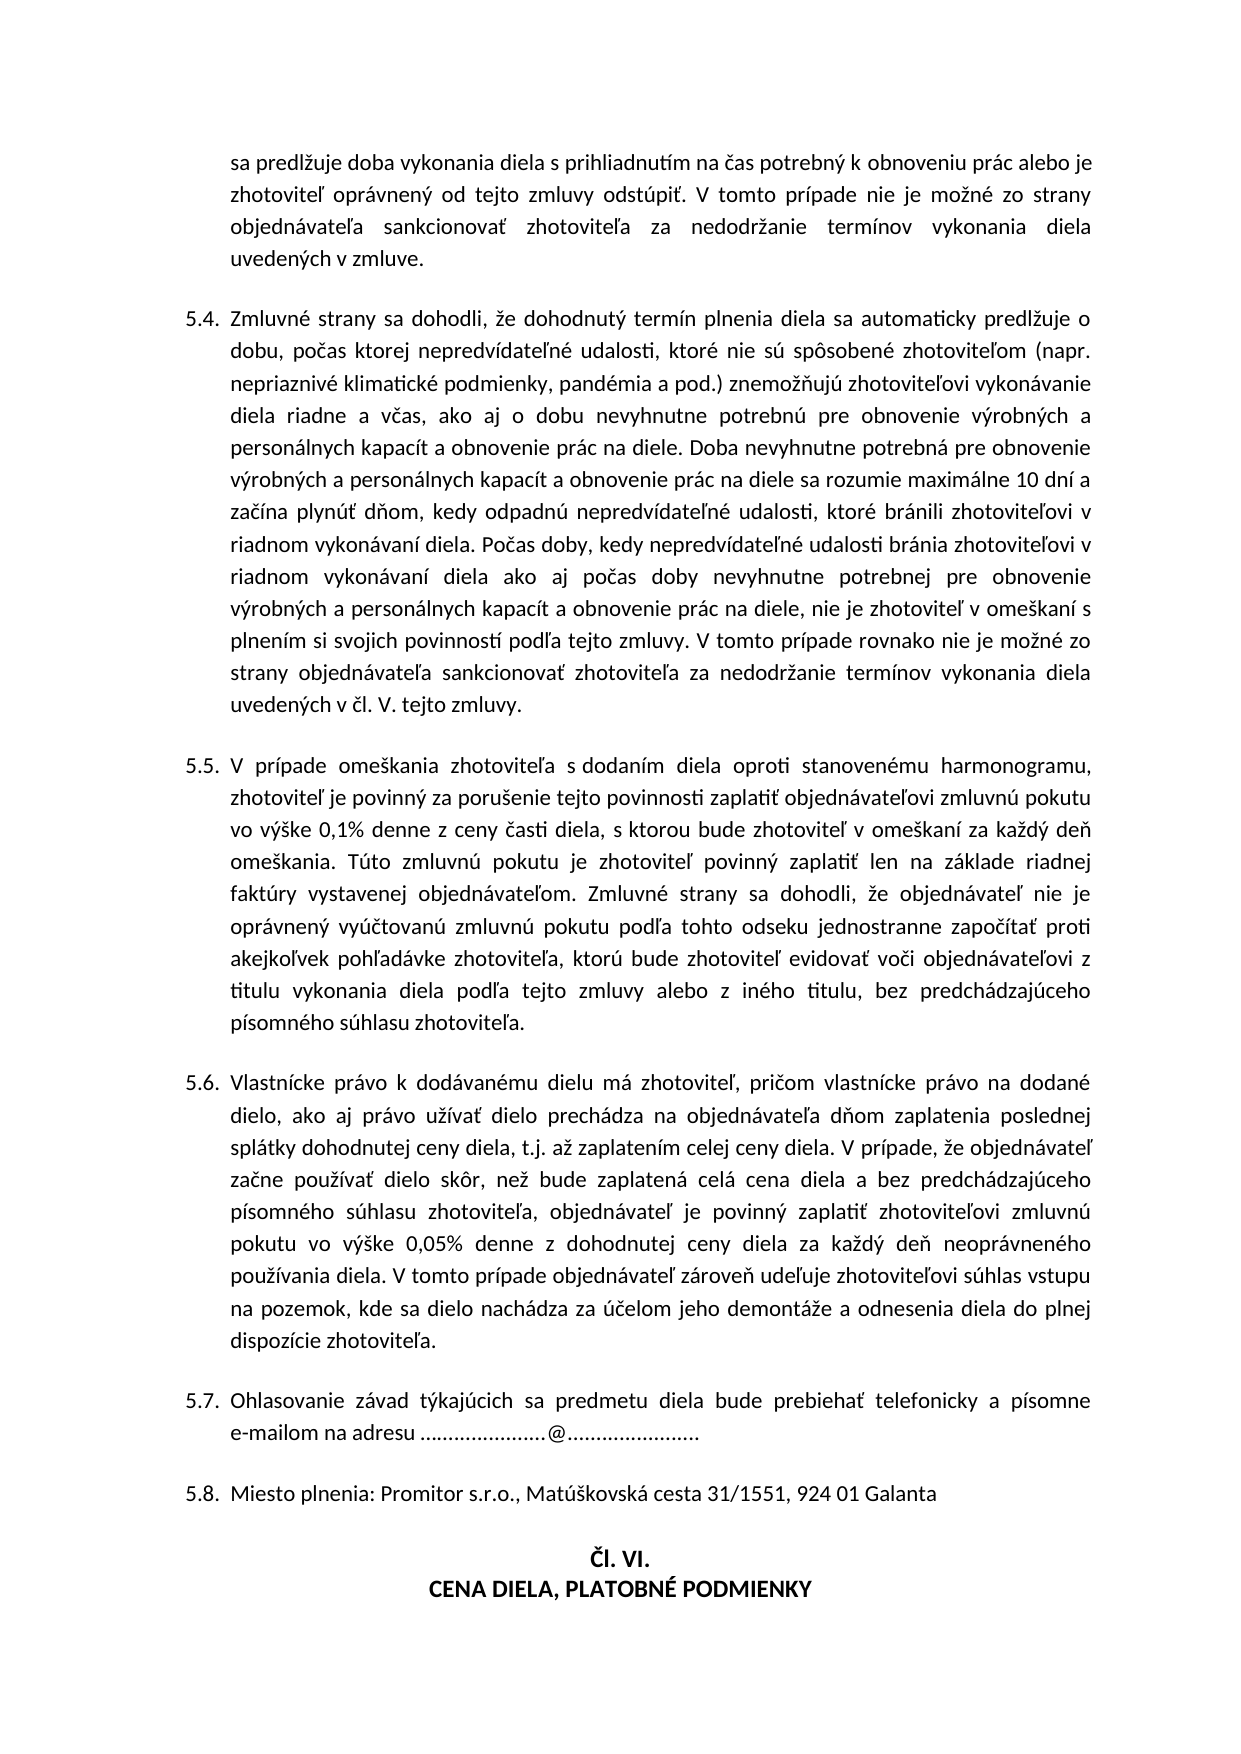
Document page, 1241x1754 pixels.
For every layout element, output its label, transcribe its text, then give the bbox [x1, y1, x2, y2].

text Čl. VI. [148, 1543, 1093, 1573]
list Zmluvné strany sa dohodli, že dohodnutý termín plnenia diela sa automaticky predlžuje o dobu, počas ktorej nepredvídateľné udalosti, ktoré nie sú spôsobené zhotoviteľom (napr. nepriaznivé klimatické podmienky, pandémia a pod.) znemožňujú zhotoviteľovi vykonávanie diela riadne a včas, ako aj o dobu nevyhnutne potrebnú pre obnovenie výrobných a personálnych kapacít a obnovenie prác na diele. Doba nevyhnutne potrebná pre obnovenie výrobných a personálnych kapacít a obnovenie prác na diele sa rozumie maximálne 10 dní a začína plynúť dňom, kedy odpadnú nepredvídateľné udalosti, ktoré bránili zhotoviteľovi v riadnom vykonávaní diela. Počas doby, kedy nepredvídateľné udalosti bránia zhotoviteľovi v riadnom vykonávaní diela ako aj počas doby nevyhnutne potrebnej pre obnovenie výrobných a personálnych kapacít a obnovenie prác na diele, nie je zhotoviteľ v omeškaní s plnením si svojich povinností podľa tejto zmluvy. V tomto prípade rovnako nie je možné zo strany objednávateľa sankcionovať zhotoviteľa za nedodržanie termínov vykonania diela uvedených v čl. V. tejto zmluvy. [185, 304, 1093, 719]
list Vlastnícke právo k dodávanému dielu má zhotoviteľ, pričom vlastnícke právo na dodané dielo, ako aj právo užívať dielo prechádza na objednávateľa dňom zaplatenia poslednej splátky dohodnutej ceny diela, t.j. až zaplatením celej ceny diela. V prípade, že objednávateľ začne používať dielo skôr, než bude zaplatená celá cena diela a bez predchádzajúceho písomného súhlasu zhotoviteľa, objednávateľ je povinný zaplatiť zhotoviteľovi zmluvnú pokutu vo výške 0,05% denne z dohodnutej ceny diela za každý deň neoprávneného používania diela. V tomto prípade objednávateľ zároveň udeľuje zhotoviteľovi súhlas vstupu na pozemok, kde sa dielo nachádza za účelom jeho demontáže a odnesenia diela do plnej dispozície zhotoviteľa. [185, 1068, 1093, 1354]
list Miesto plnenia: Promitor s.r.o., Matúškovská cesta 31/1551, 924 01 Galanta [185, 1479, 1093, 1507]
list V prípade omeškania zhotoviteľa s dodaním diela oproti stanovenému harmonogramu, zhotoviteľ je povinný za porušenie tejto povinnosti zaplatiť objednávateľovi zmluvnú pokutu vo výške 0,1% denne z ceny časti diela, s ktorou bude zhotoviteľ v omeškaní za každý deň omeškania. Túto zmluvnú pokutu je zhotoviteľ povinný zaplatiť len na základe riadnej faktúry vystavenej objednávateľom. Zmluvné strany sa dohodli, že objednávateľ nie je oprávnený vyúčtovanú zmluvnú pokutu podľa tohto odseku jednostranne započítať proti akejkoľvek pohľadávke zhotoviteľa, ktorú bude zhotoviteľ evidovať voči objednávateľovi z titulu vykonania diela podľa tejto zmluvy alebo z iného titulu, bez predchádzajúceho písomného súhlasu zhotoviteľa. [185, 751, 1093, 1036]
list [185, 148, 1093, 272]
list Ohlasovanie závad týkajúcich sa predmetu diela bude prebiehať telefonicky a písomne e-mailom na adresu …...................@....................... [185, 1386, 1093, 1446]
text CENA DIELA, PLATOBNÉ PODMIENKY [148, 1573, 1093, 1604]
